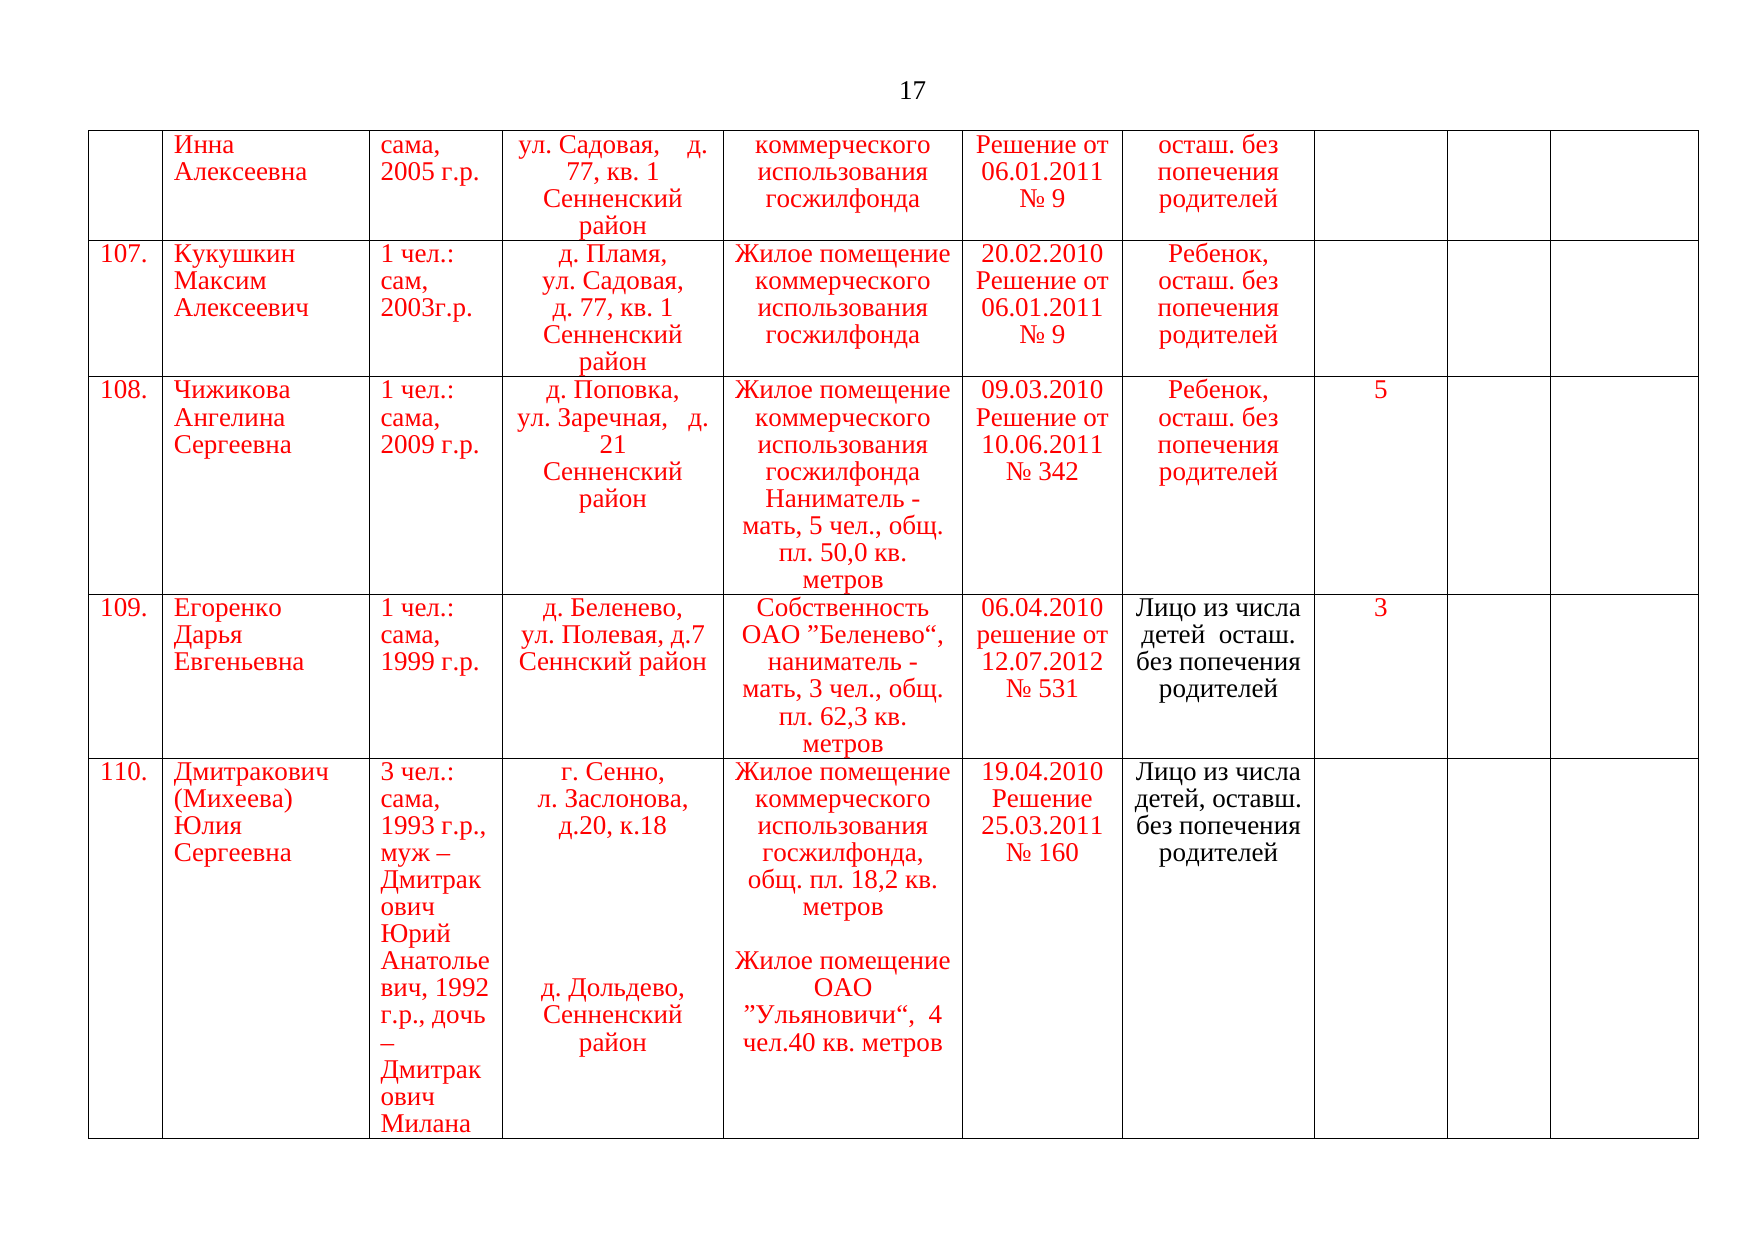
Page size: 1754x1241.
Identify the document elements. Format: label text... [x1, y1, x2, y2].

table_cell [1551, 759, 1698, 1138]
table_cell д. Беленево, ул. Полевая, д.7 Сеннский район [503, 595, 723, 757]
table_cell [724, 759, 962, 1138]
table_cell 20.02.2010 Решение от 06.01.2011№ 9 [963, 241, 1122, 376]
table_cell Кукушкин Максим Алексеевич [163, 241, 369, 376]
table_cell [963, 131, 1122, 240]
table_cell [1315, 241, 1447, 376]
table_cell [1448, 241, 1550, 376]
table_cell [89, 241, 162, 376]
table_cell 1 чел.: сама, .р. [370, 595, 502, 757]
table_cell 1 чел.: сам, 2003г.р. [370, 241, 502, 376]
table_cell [163, 131, 369, 240]
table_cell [503, 131, 723, 240]
table_cell 06.04.2010 решение от 12.07.2012 № 531 [963, 595, 1122, 757]
table_cell [89, 595, 162, 757]
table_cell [370, 759, 502, 1138]
table_cell Лицо из числа детей осташ. без попечения родителей [1123, 595, 1314, 757]
table_cell 5 [1315, 377, 1447, 594]
table_cell [1551, 131, 1698, 240]
table_cell Ребенок, осташ. без попечения родителей [1123, 377, 1314, 594]
table_cell Жилое помещение коммерческого использования госжилфонда [724, 241, 962, 376]
table_cell д. Поповка, ул. Заречная, д. 21 Сенненский район [503, 377, 723, 594]
table_cell Жилое помещение коммерческого использования госжилфонда Наниматель - мать, 5 чел., общ. пл. 50,0 кв. метров [724, 377, 962, 594]
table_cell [503, 759, 723, 1138]
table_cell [1123, 131, 1314, 240]
table_cell [1551, 241, 1698, 376]
table_cell 3 [1315, 595, 1447, 757]
table_cell 1 чел.: сама, .р. [370, 377, 502, 594]
table_cell [1448, 595, 1550, 757]
table_cell [1551, 595, 1698, 757]
table_cell [1551, 377, 1698, 594]
table_cell 1 чел.: сама, .р. [370, 131, 502, 240]
table_cell Егоренко Дарья Евгеньевна [163, 595, 369, 757]
table_cell Собственность ОАО ˮБеленево“, наниматель - мать, 3 чел., общ. пл. 62,3 кв. метров [724, 595, 962, 757]
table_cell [724, 131, 962, 240]
table_cell [1448, 759, 1550, 1138]
table_cell [1448, 131, 1550, 240]
table_cell Чижикова Ангелина Сергеевна [163, 377, 369, 594]
table_cell д. Пламя, ул. Садовая, д. 77, кв. 1 Сенненский район [503, 241, 723, 376]
table_cell Ребенок, осташ. без попечения родителей [1123, 241, 1314, 376]
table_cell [1123, 759, 1314, 1138]
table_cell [163, 759, 369, 1138]
table_cell [1448, 377, 1550, 594]
table_cell [1315, 131, 1447, 240]
table_cell [89, 131, 162, 240]
table_cell [89, 377, 162, 594]
table_cell [1315, 759, 1447, 1138]
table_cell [963, 759, 1122, 1138]
table_cell 09.03.2010 Решение от 10.06.2011 № 342 [963, 377, 1122, 594]
table_cell [89, 759, 162, 1138]
